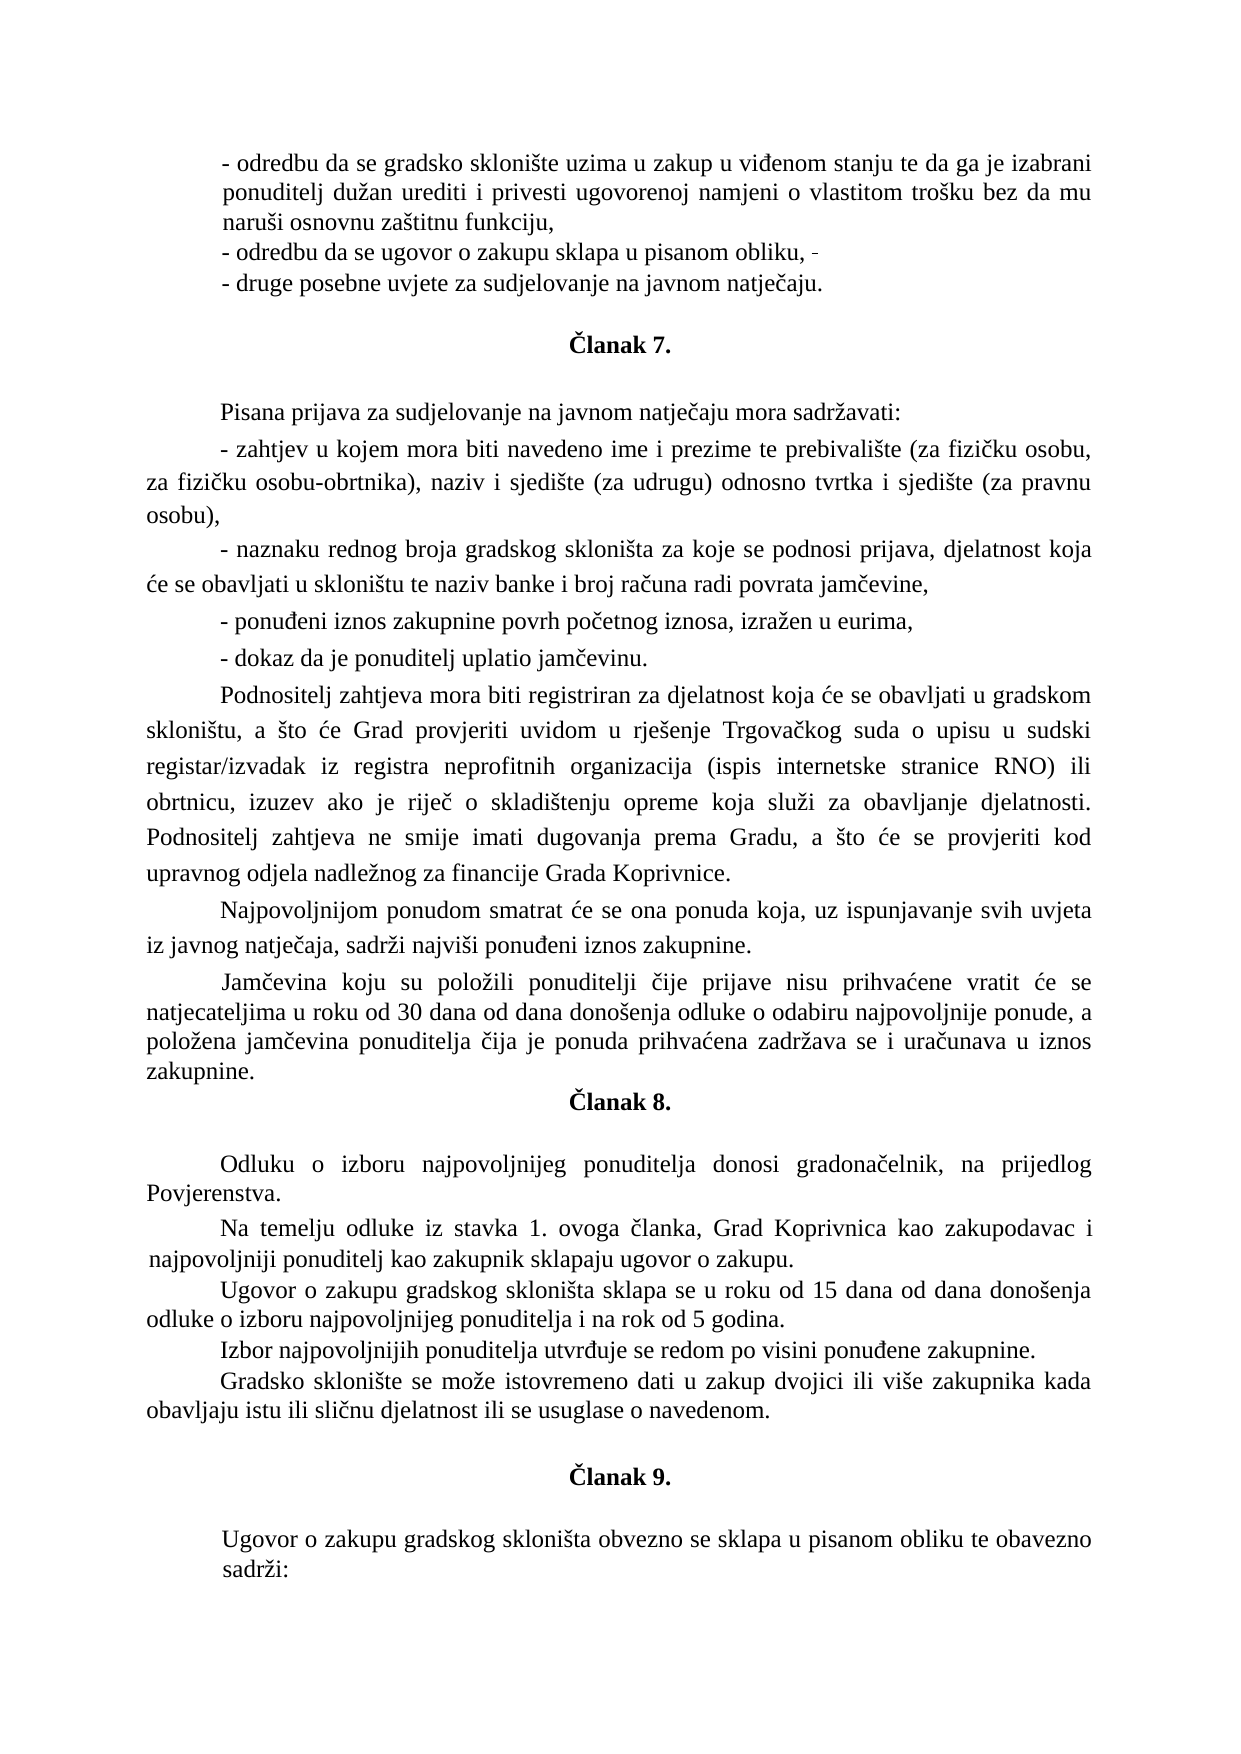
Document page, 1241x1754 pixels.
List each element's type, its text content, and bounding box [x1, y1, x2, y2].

text Članak 7. [148, 330, 1092, 358]
text - druge posebne uvjete za sudjelovanje na javnom natječaju. [221, 268, 1093, 297]
text - odredbu da se gradsko sklonište uzima u zakup u viđenom stanju te da ga je izabrani ponuditelj dužan urediti i privesti ugovorenoj namjeni o vlastitom trošku bez da mu naruši osnovnu zaštitnu funkciju, [221, 148, 1093, 236]
text Pisana prijava za sudjelovanje na javnom natječaju mora sadržavati: [146, 397, 1093, 426]
text Podnositelj zahtjeva mora biti registriran za djelatnost koja će se obavljati u gradskom skloništu, a što će Grad provjeriti uvidom u rješenje Trgovačkog suda o upisu u sudski registar/izvadak iz registra neprofitnih organizacija (ispis internetske stranice RNO) ili obrtnicu, izuzev ako je riječ o skladištenju opreme koja služi za obavljanje djelatnosti. Podnositelj zahtjeva ne smije imati dugovanja prema Gradu, a što će se provjeriti kod upravnog odjela nadležnog za financije Grada Koprivnice. [146, 680, 1093, 887]
text Ugovor o zakupu gradskog skloništa sklapa se u roku od 15 dana od dana donošenja odluke o izboru najpovoljnijeg ponuditelja i na rok od 5 godina. [146, 1275, 1093, 1333]
text - ponuđeni iznos zakupnine povrh početnog iznosa, izražen u eurima, [146, 606, 1093, 635]
text Članak 9. [148, 1462, 1092, 1491]
text Članak 8. [148, 1087, 1092, 1115]
text - odredbu da se ugovor o zakupu sklapa u pisanom obliku, [221, 237, 1093, 266]
text Izbor najpovoljnijih ponuditelja utvrđuje se redom po visini ponuđene zakupnine. [146, 1335, 1093, 1364]
text - naznaku rednog broja gradskog skloništa za koje se podnosi prijava, djelatnost koja će se obavljati u skloništu te naziv banke i broj računa radi povrata jamčevine, [146, 534, 1093, 598]
text Gradsko sklonište se može istovremeno dati u zakup dvojici ili više zakupnika kada obavljaju istu ili sličnu djelatnost ili se usuglase o navedenom. [146, 1366, 1093, 1424]
text Na temelju odluke iz stavka 1. ovoga članka, Grad Koprivnica kao zakupodavac i najpovoljniji ponuditelj kao zakupnik sklapaju ugovor o zakupu. [149, 1213, 1093, 1273]
text Ugovor o zakupu gradskog skloništa obvezno se sklapa u pisanom obliku te obavezno sadrži: [221, 1524, 1093, 1583]
text - dokaz da je ponuditelj uplatio jamčevinu. [146, 643, 1093, 672]
text - zahtjev u kojem mora biti navedeno ime i prezime te prebivalište (za fizičku osobu, za fizičku osobu-obrtnika), naziv i sjedište (za udrugu) odnosno tvrtka i sjedište (za pravnu osobu), [146, 434, 1093, 528]
text Jamčevina koju su položili ponuditelji čije prijave nisu prihvaćene vratit će se natjecateljima u roku od 30 dana od dana donošenja odluke o odabiru najpovoljnije ponude, a položena jamčevina ponuditelja čija je ponuda prihvaćena zadržava se i uračunava u iznos zakupnine. [146, 967, 1093, 1085]
text Najpovoljnijom ponudom smatrat će se ona ponuda koja, uz ispunjavanje svih uvjeta iz javnog natječaja, sadrži najviši ponuđeni iznos zakupnine. [146, 895, 1093, 959]
text Odluku o izboru najpovoljnijeg ponuditelja donosi gradonačelnik, na prijedlog Povjerenstva. [146, 1149, 1093, 1207]
